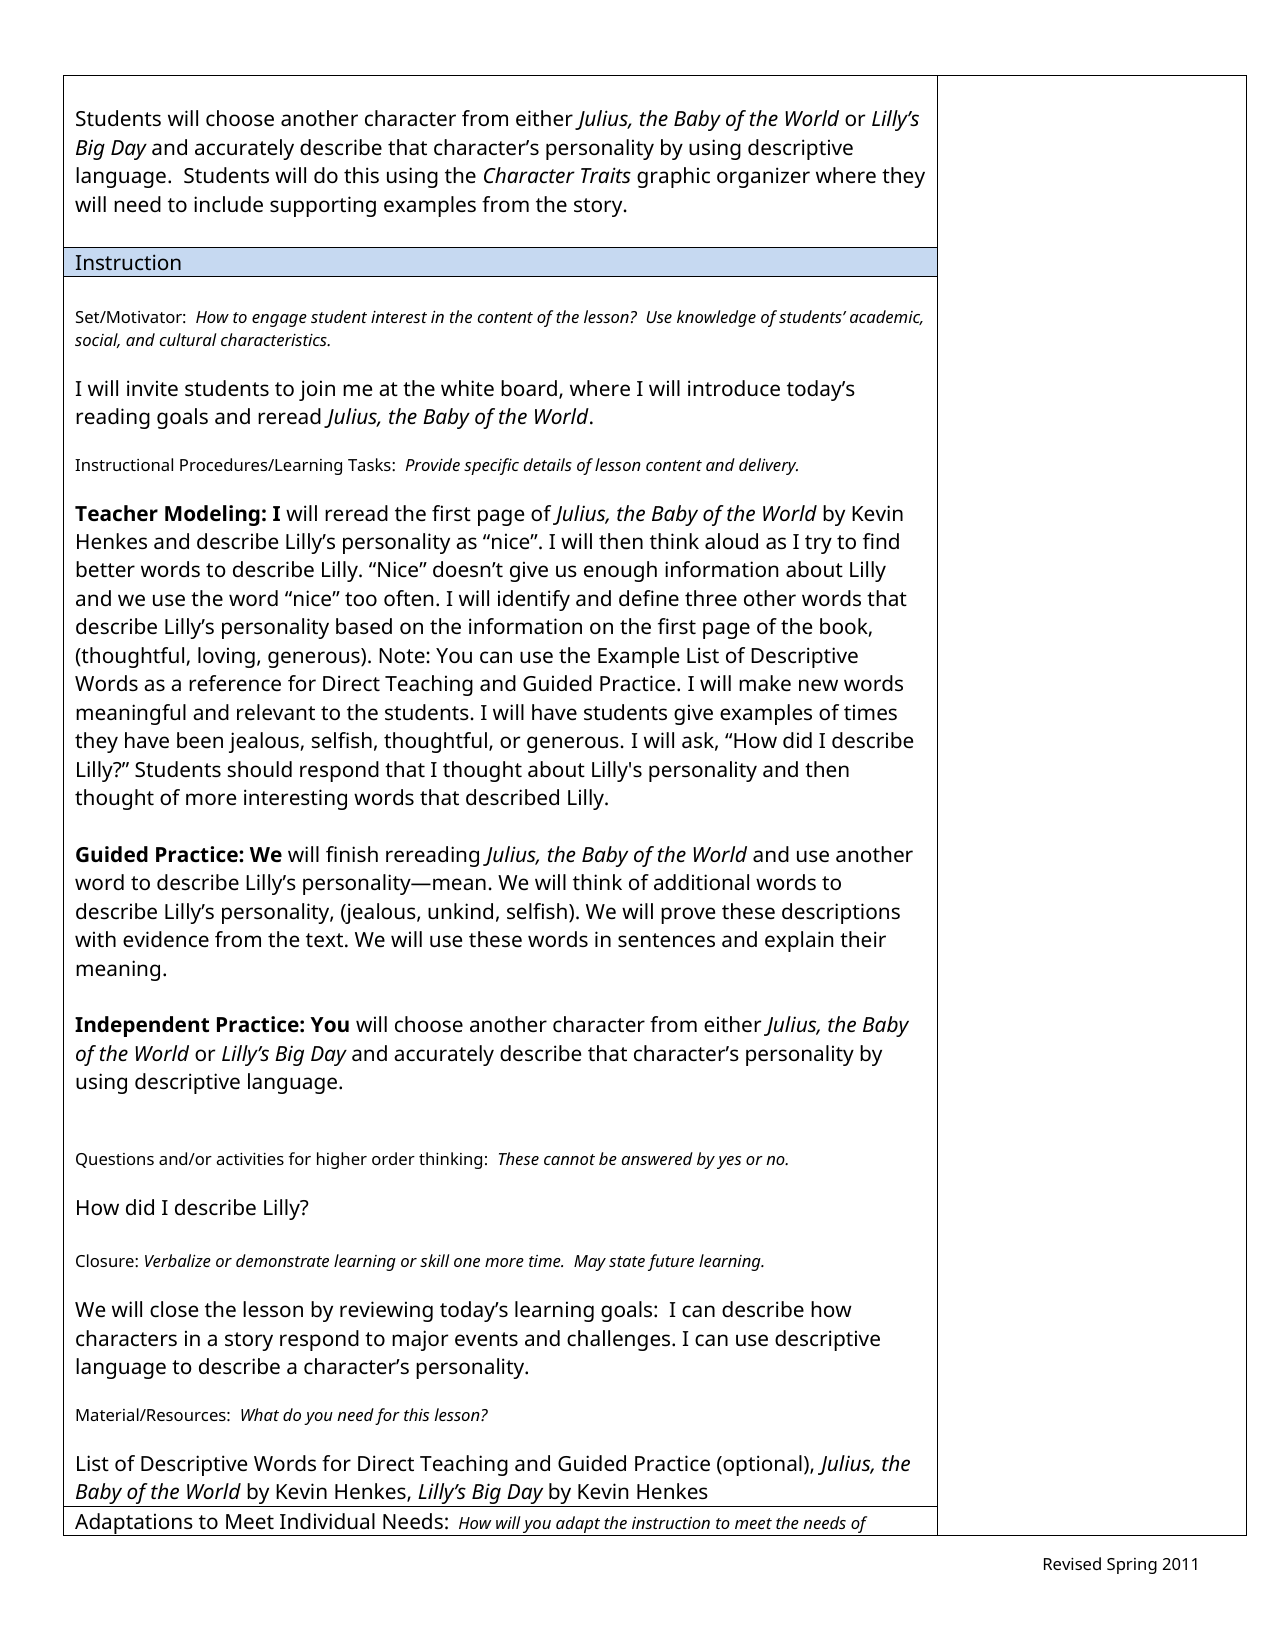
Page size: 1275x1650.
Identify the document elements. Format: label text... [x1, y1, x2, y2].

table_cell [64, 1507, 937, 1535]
table_cell Set/Motivator: How to engage student interest in the content of the lesson? Use knowledge of students’ academic, social, and cultural characteristics. I will invite students to join me at the white board, where I will introduce today’s reading goals and reread Julius, the Baby of the World. Instructional Procedures/Learning Tasks: Provide specific details of lesson content and delivery. Teacher Modeling: I will reread the first page of Julius, the Baby of the World by Kevin Henkes and describe Lilly’s personality as “nice”. I will then think aloud as I try to find better words to describe Lilly. “Nice” doesn’t give us enough information about Lilly and we use the word “nice” too often. I will identify and define three other words that describe Lilly’s personality based on the information on the first page of the book, (thoughtful, loving, generous). Note: You can use the Example List of Descriptive Words as a reference for Direct Teaching and Guided Practice. I will make new words meaningful and relevant to the students. I will have students give examples of times they have been jealous, selfish, thoughtful, or generous. I will ask, “How did I describe Lilly?” Students should respond that I thought about Lilly's personality and then thought of more interesting words that described Lilly. Guided Practice: We will finish rereading Julius, the Baby of the World and use another word to describe Lilly’s personality—mean. We will think of additional words to describe Lilly’s personality, (jealous, unkind, selfish). We will prove these descriptions with evidence from the text. We will use these words in sentences and explain their meaning. Independent Practice: You will choose another character from either Julius, the Baby of the World or Lilly’s Big Day and accurately describe that character’s personality by using descriptive language. Questions and/or activities for higher order thinking: These cannot be answered by yes or no. How did I describe Lilly? Closure: Verbalize or demonstrate learning or skill one more time. May state future learning. We will close the lesson by reviewing today’s learning goals: I can describe how characters in a story respond to major events and challenges. I can use descriptive language to describe a character’s personality. Material/Resources: What do you need for this lesson? List of Descriptive Words for Direct Teaching and Guided Practice (optional), Julius, the Baby of the World by Kevin Henkes, Lilly’s Big Day by Kevin Henkes [64, 277, 937, 1506]
table_cell Instruction [64, 248, 937, 276]
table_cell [64, 76, 937, 247]
